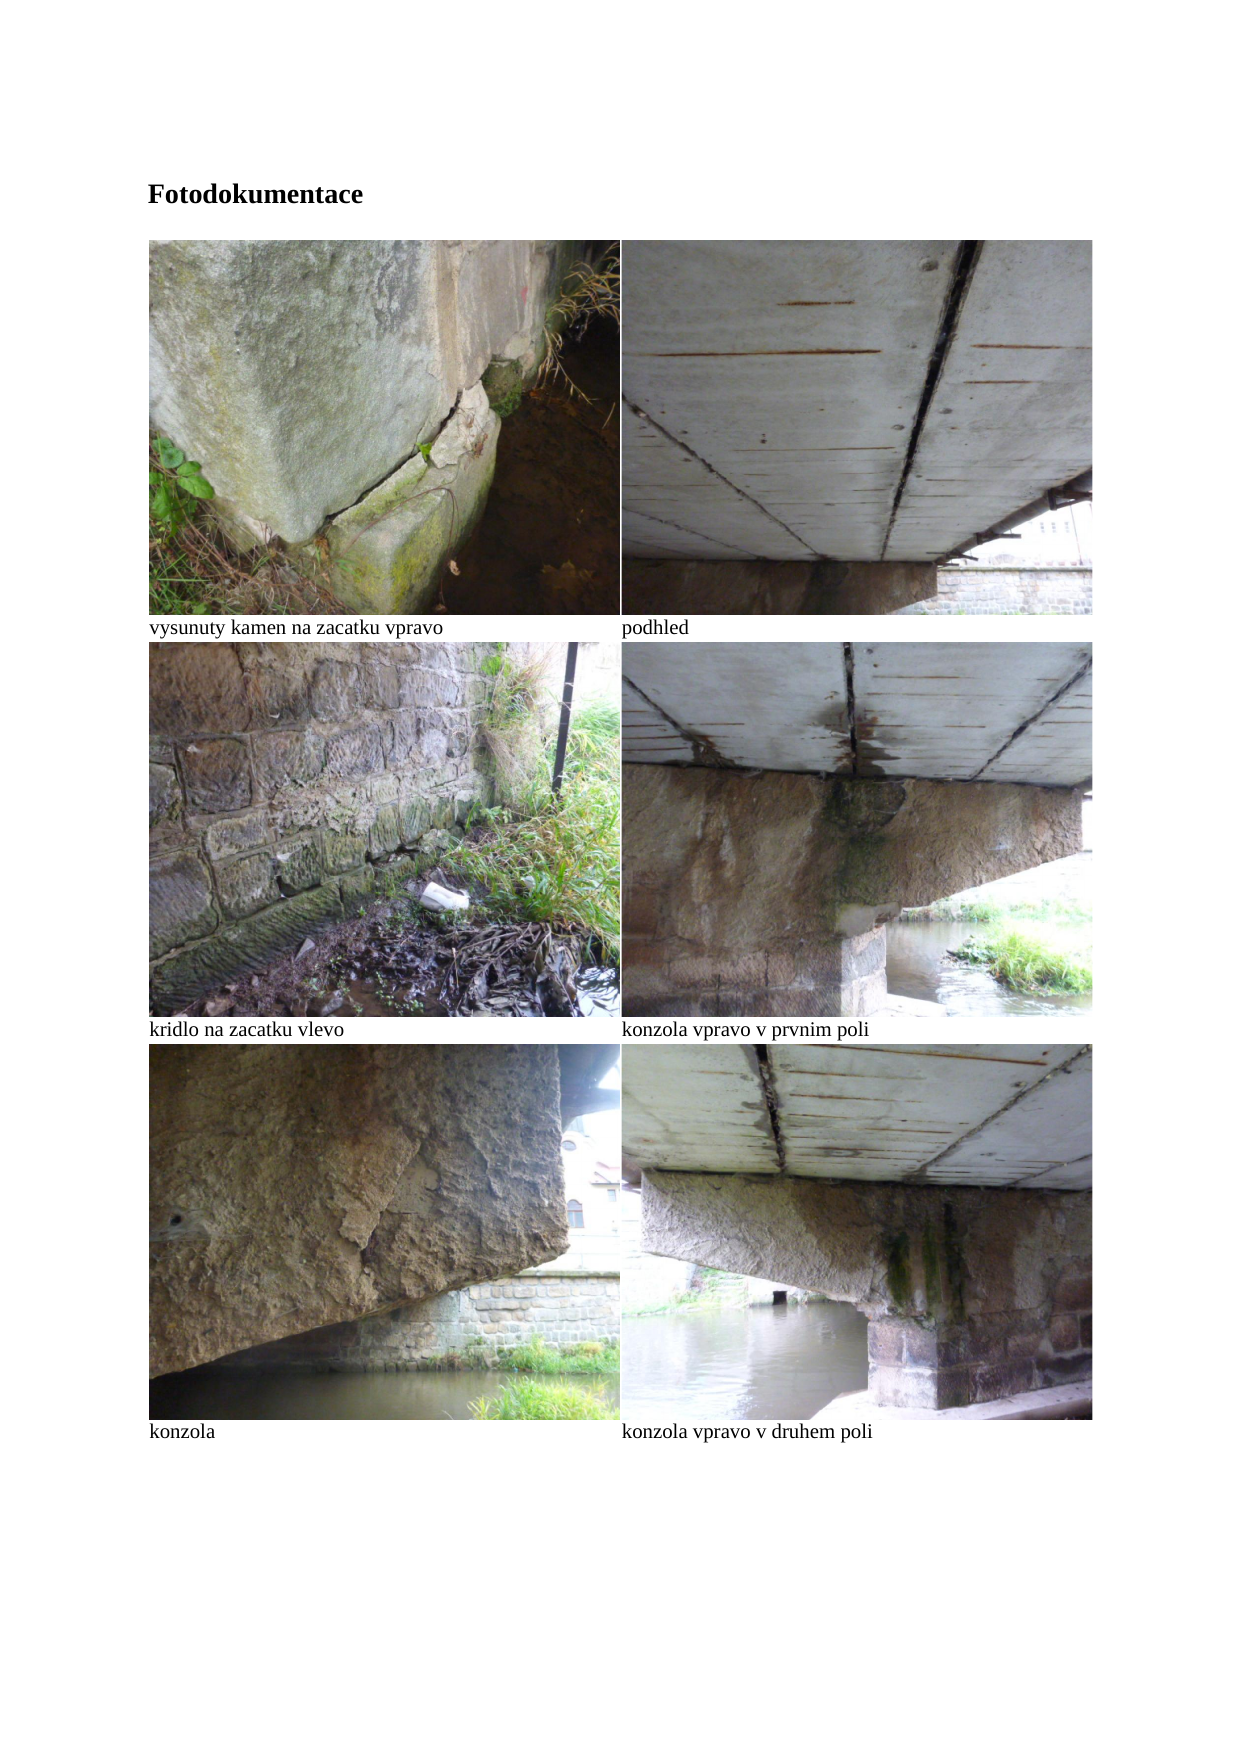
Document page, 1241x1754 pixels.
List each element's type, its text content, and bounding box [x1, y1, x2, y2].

picture [621, 240, 1093, 615]
table_cell konzola vpravo v druhem poli [620, 1043, 1093, 1445]
table_header vysunuty kamen na zacatku vpravo [148, 238, 620, 641]
text Fotodokumentace [148, 177, 1093, 209]
picture [149, 1044, 620, 1420]
table_cell konzola vpravo v prvnim poli [620, 641, 1093, 1043]
picture [149, 642, 620, 1017]
picture [621, 1044, 1093, 1420]
picture [621, 642, 1093, 1017]
table_cell konzola [148, 1043, 620, 1445]
table_header podhled [620, 238, 1093, 641]
table_cell kridlo na zacatku vlevo [148, 641, 620, 1043]
picture [149, 240, 620, 615]
